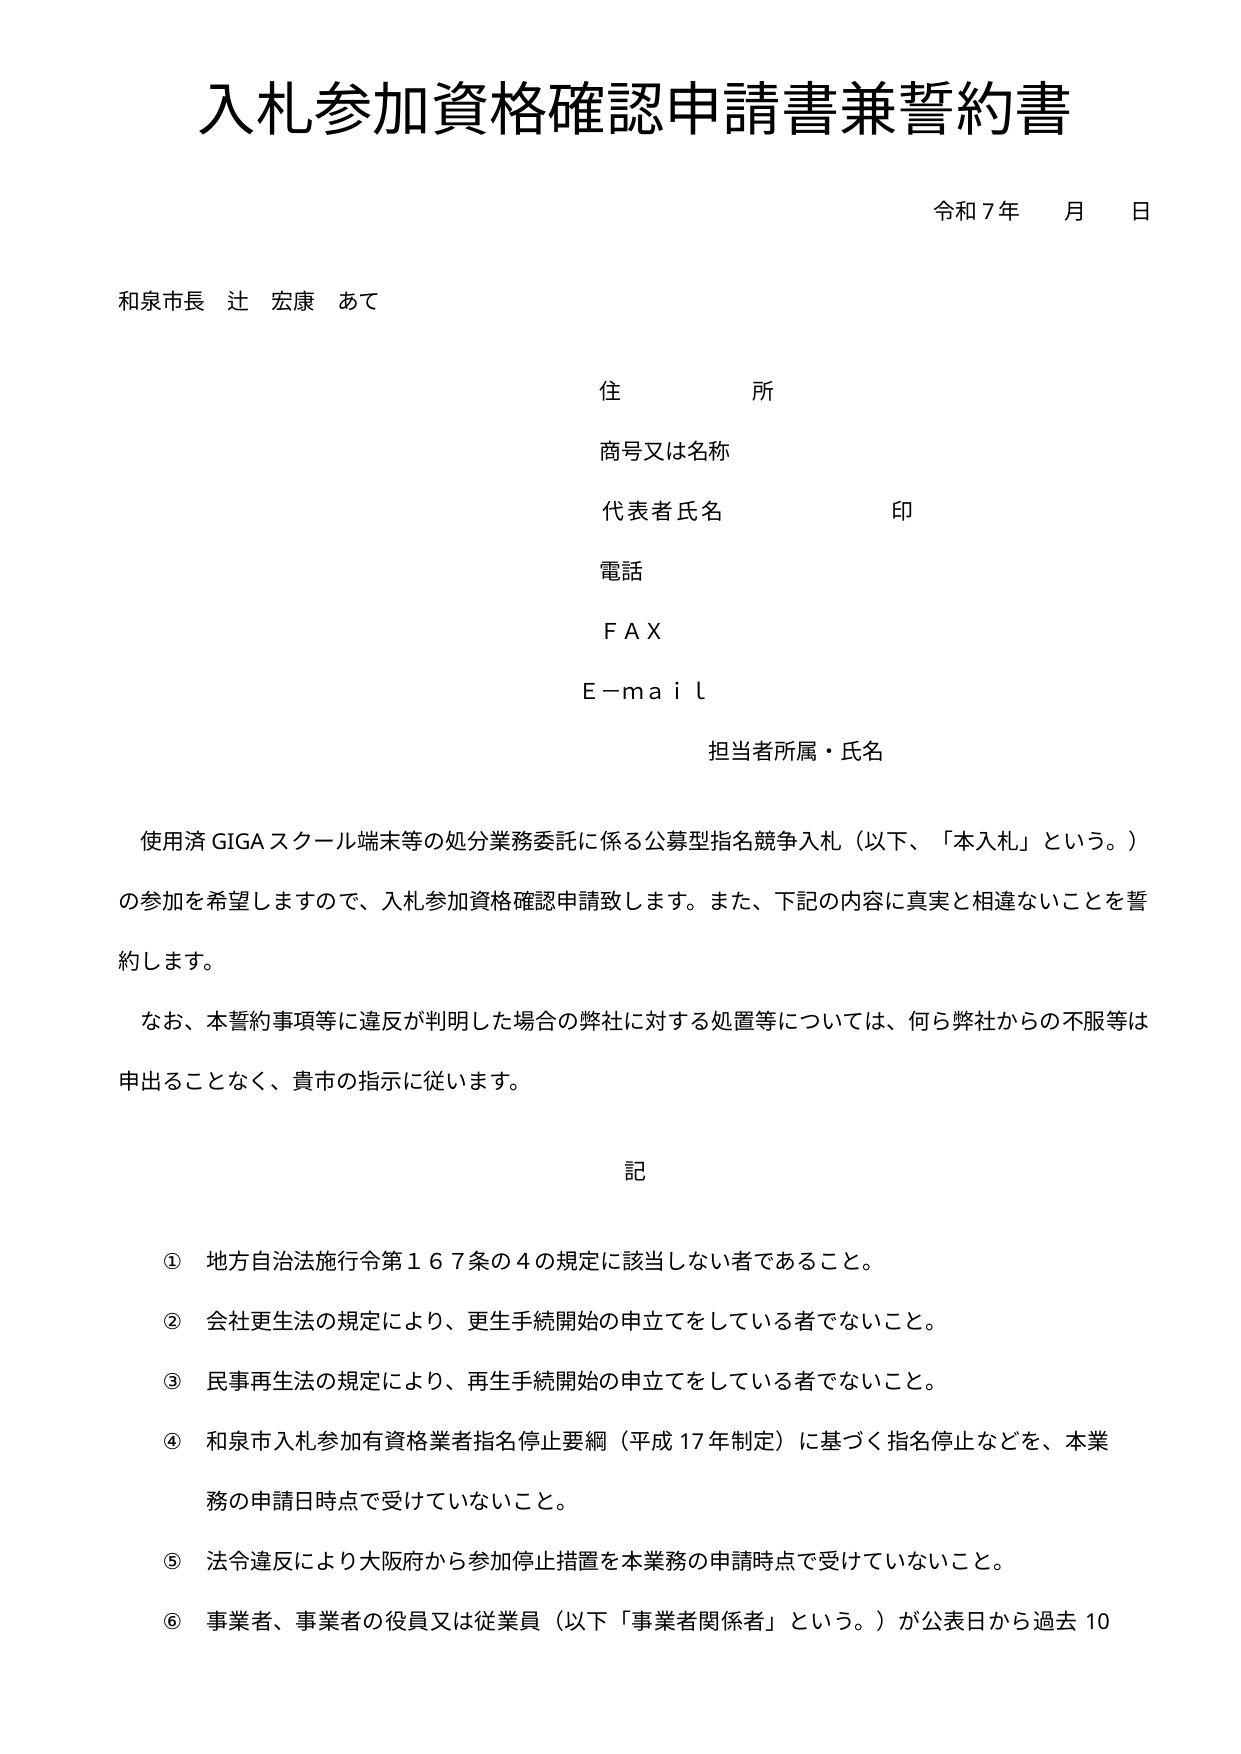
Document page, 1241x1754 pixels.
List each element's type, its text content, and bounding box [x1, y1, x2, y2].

text 使用済GIGAスクール端末等の処分業務委託に係る公募型指名競争入札（以下、「本入札」という。）の参加を希望しますので、入札参加資格確認申請致します。また、下記の内容に真実と相違ないことを誓約します。 [118, 809, 1152, 989]
text 住 所 [512, 359, 1152, 419]
text 担当者所属・氏名 [118, 719, 1152, 779]
text 電話 [523, 539, 1152, 599]
text 商号又は名称 [118, 419, 1152, 479]
list 会社更生法の規定により、更生手続開始の申立てをしている者でないこと。 [162, 1289, 1110, 1349]
list 法令違反により大阪府から参加停止措置を本業務の申請時点で受けていないこと。 [162, 1529, 1110, 1589]
text 入札参加資格確認申請書兼誓約書 [118, 59, 1152, 149]
list 民事再生法の規定により、再生手続開始の申立てをしている者でないこと。 [162, 1349, 1110, 1409]
text ＦＡＸ [556, 599, 1152, 659]
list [162, 1589, 1110, 1649]
list 和泉市入札参加有資格業者指名停止要綱（平成17年制定）に基づく指名停止などを、本業務の申請日時点で受けていないこと。 [162, 1409, 1110, 1529]
text 和泉市長 辻 宏康 あて [118, 269, 1152, 329]
text 代表者氏名 印 [118, 479, 1152, 539]
list 地方自治法施行令第１６７条の４の規定に該当しない者であること。 [162, 1229, 1110, 1289]
subtitle 記 [118, 1139, 1152, 1199]
text なお、本誓約事項等に違反が判明した場合の弊社に対する処置等については、何ら弊社からの不服等は申出ることなく、貴市の指示に従います。 [118, 989, 1152, 1109]
text Ｅ－ｍａｉｌ [118, 659, 1152, 719]
text 令和7年 月 日 [118, 179, 1152, 239]
